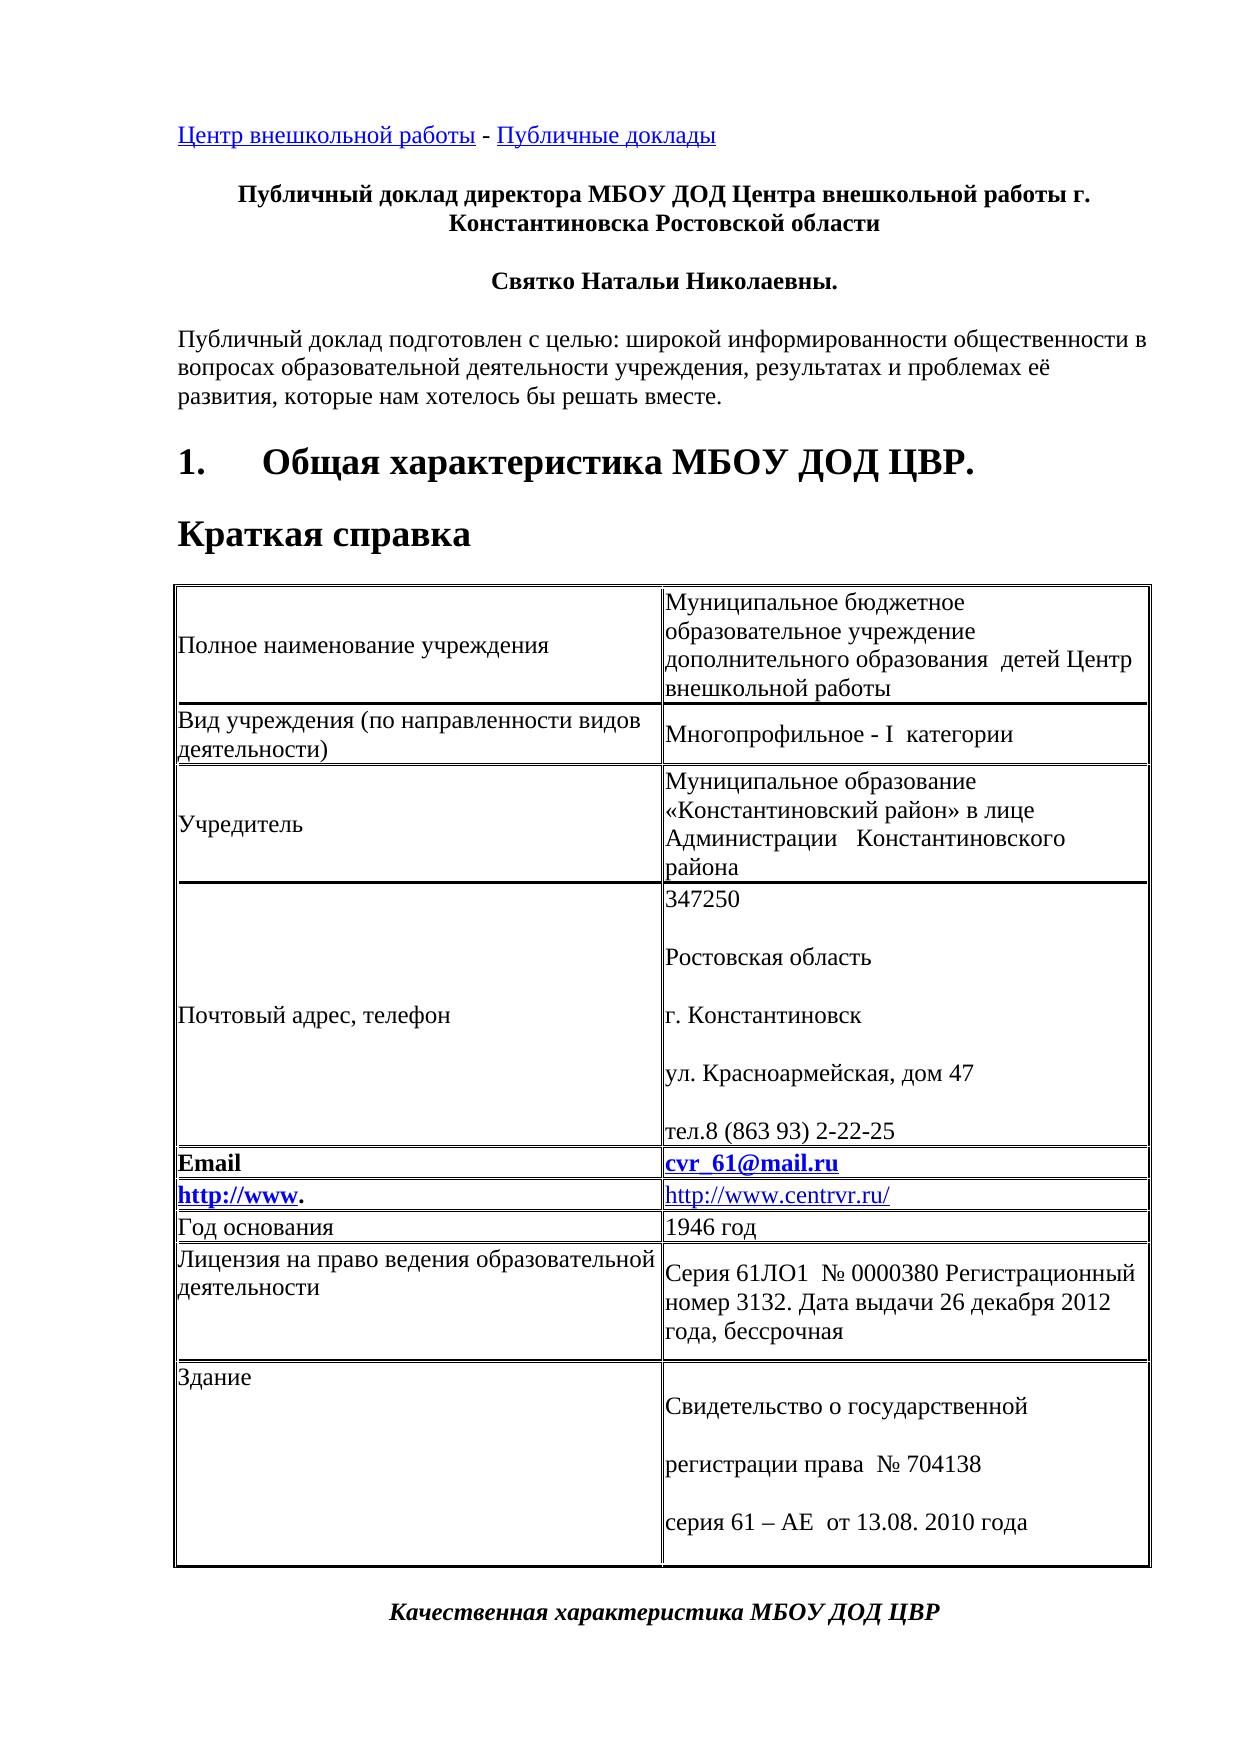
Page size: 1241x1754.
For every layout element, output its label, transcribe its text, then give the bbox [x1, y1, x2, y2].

table_cell http://www. [175, 1177, 662, 1208]
table_header Центр внешкольной работы - Публичные доклады [176, 118, 724, 150]
text Публичный доклад подготовлен с целью: широкой информированности общественности в вопросах образовательной деятельности учреждения, результатах и проблемах её развития, которые нам хотелось бы решать вместе. [177, 324, 1152, 410]
text 1. Общая характеристика МБОУ ДОД ЦВР. [177, 439, 1152, 482]
table_cell 347250 Ростовская область г. Константиновск ул. Красноармейская, дом 47 тел.8 (863 93) 2-22-25 [664, 881, 1148, 1144]
table_cell cvr_61@mail.ru Данный адрес e-mail защищен от спам-ботов, Вам необходимо включить Javascript для его просмотра. [664, 1145, 1149, 1177]
table_header Муниципальное бюджетное образовательное учреждение дополнительного образования детей Центр внешкольной работы [663, 587, 1148, 702]
table_cell http://www.centrvr.ru/ [663, 1177, 1150, 1208]
table_cell 1946 год [664, 1209, 1149, 1241]
table_cell Еmail [177, 1145, 661, 1177]
text Публичный доклад директора МБОУ ДОД Центра внешкольной работы г. Константиновска Ростовской области [177, 179, 1152, 237]
table_cell Здание [177, 1359, 662, 1565]
table_cell Свидетельство о государственной регистрации права № 704138 серия 61 – АЕ от 13.08. 2010 года [663, 1359, 1149, 1565]
text Святко Натальи Николаевны. [177, 266, 1152, 294]
table_cell Лицензия на право ведения образовательной деятельности [175, 1241, 662, 1359]
text Краткая справка [177, 511, 1152, 554]
table_cell Учредитель [175, 763, 662, 881]
table_cell Год основания [177, 1209, 661, 1241]
table_cell Многопрофильное - I категории [664, 702, 1148, 763]
table_cell Муниципальное образование «Константиновский район» в лице Администрации Константиновского района [663, 763, 1150, 881]
text Качественная характеристика МБОУ ДОД ЦВР [177, 1597, 1152, 1626]
table_cell Почтовый адрес, телефон [177, 881, 661, 1144]
table_header Полное наименование учреждения [177, 587, 662, 702]
table_cell Вид учреждения (по направленности видов деятельности) [177, 702, 661, 763]
table_cell Серия 61ЛО1 № 0000380 Регистрационный номер 3132. Дата выдачи 26 декабря 2012 года, бессрочная [663, 1241, 1150, 1359]
